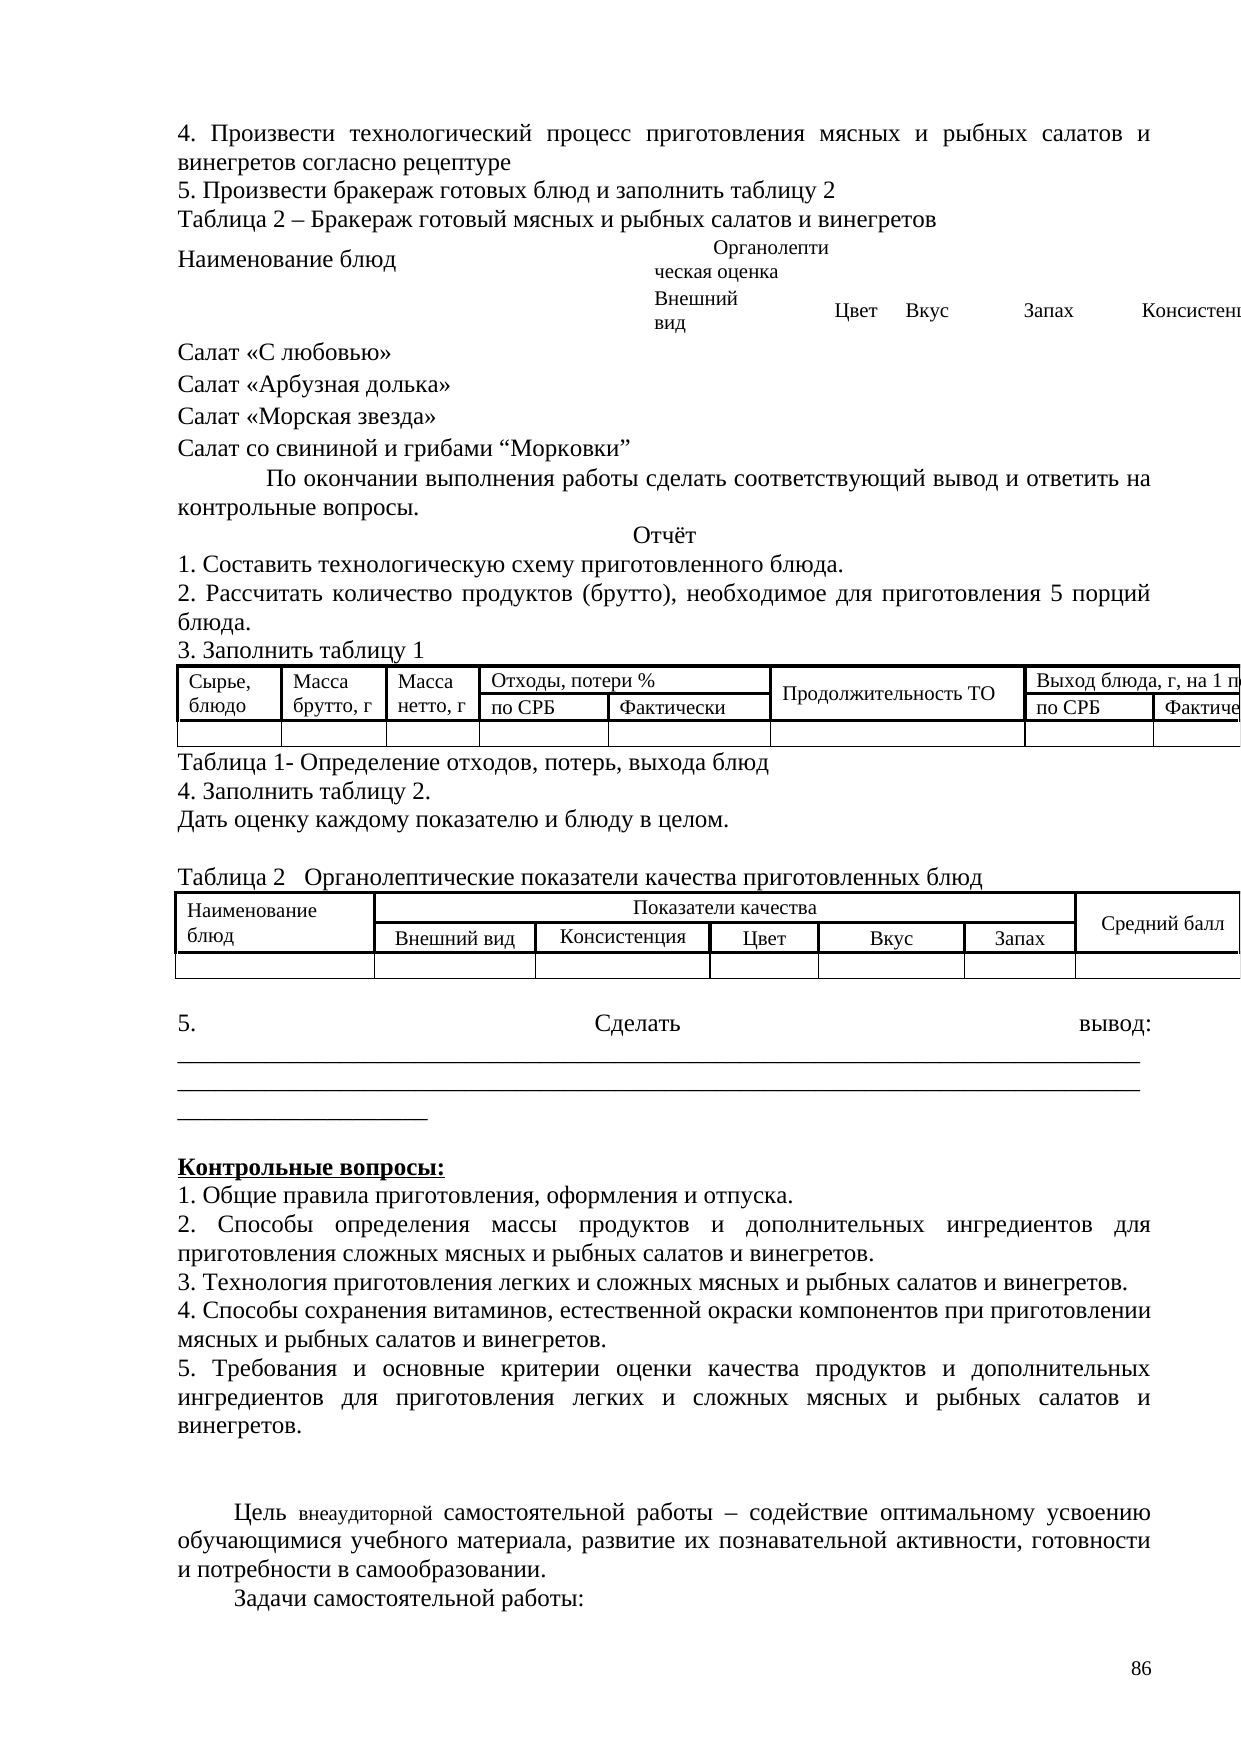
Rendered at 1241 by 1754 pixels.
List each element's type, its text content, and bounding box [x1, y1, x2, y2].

text 4. Произвести технологический процесс приготовления мясных и рыбных салатов и винегретов согласно рецептуре [177, 118, 1152, 176]
text 3. Технология приготовления легких и сложных мясных и рыбных салатов и винегретов. [177, 1267, 1152, 1296]
text 5. Произвести бракераж готовых блюд и заполнить таблицу 2 [177, 176, 1152, 204]
text Отчёт [177, 521, 1152, 549]
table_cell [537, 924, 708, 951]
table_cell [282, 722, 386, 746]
text 4. Заполнить таблицу 2. [177, 776, 1152, 804]
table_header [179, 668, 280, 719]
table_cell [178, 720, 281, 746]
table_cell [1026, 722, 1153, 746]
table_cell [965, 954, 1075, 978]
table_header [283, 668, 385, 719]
text Задачи самостоятельной работы: [177, 1583, 1152, 1612]
text 1. Общие правила приготовления, оформления и отпуска. [177, 1181, 1152, 1209]
text 5. Требования и основные критерии оценки качества продуктов и дополнительных ингредиентов для приготовления легких и сложных мясных и рыбных салатов и винегретов. [177, 1353, 1152, 1439]
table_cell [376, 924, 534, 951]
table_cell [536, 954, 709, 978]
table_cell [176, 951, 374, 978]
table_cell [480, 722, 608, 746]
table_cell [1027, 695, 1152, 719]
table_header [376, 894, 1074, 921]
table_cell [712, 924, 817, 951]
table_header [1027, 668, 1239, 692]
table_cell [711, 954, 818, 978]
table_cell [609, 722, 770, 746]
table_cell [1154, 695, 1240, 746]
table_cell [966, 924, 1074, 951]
text 1. Составить технологическую схему приготовленного блюда. [177, 549, 1152, 578]
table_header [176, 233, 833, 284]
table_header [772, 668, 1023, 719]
text Таблица 2 – Бракераж готовый мясных и рыбных салатов и винегретов [177, 204, 1152, 233]
text Цель внеаудиторной самостоятельной работы – содействие оптимальному усвоению обучающимися учебного материала, развитие их познавательной активности, готовности и потребности в самообразовании. [177, 1497, 1152, 1583]
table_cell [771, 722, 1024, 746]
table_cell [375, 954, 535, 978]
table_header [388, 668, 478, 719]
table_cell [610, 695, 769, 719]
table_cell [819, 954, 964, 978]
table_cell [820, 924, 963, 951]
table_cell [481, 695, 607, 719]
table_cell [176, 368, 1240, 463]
text Таблица 1- Определение отходов, потерь, выхода блюд [177, 747, 1152, 776]
text 5. Сделать вывод: ______________________________________________________________________________________________________________________________________________________________________________ [177, 1008, 1152, 1123]
text Таблица 2 Органолептические показатели качества приготовленных блюд [177, 862, 1152, 891]
text 2. Способы определения массы продуктов и дополнительных ингредиентов для приготовления сложных мясных и рыбных салатов и винегретов. [177, 1209, 1152, 1267]
text 3. Заполнить таблицу 1 [177, 636, 1152, 664]
text 2. Рассчитать количество продуктов (брутто), необходимое для приготовления 5 порций блюда. [177, 578, 1152, 636]
text 4. Способы сохранения витаминов, естественной окраски компонентов при приготовлении мясных и рыбных салатов и винегретов. [177, 1296, 1152, 1353]
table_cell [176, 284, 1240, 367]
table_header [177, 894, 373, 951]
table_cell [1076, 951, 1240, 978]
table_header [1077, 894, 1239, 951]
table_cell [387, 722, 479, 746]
text Дать оценку каждому показателю и блюду в целом. [177, 804, 1152, 833]
text По окончании выполнения работы сделать соответствующий вывод и ответить на контрольные вопросы. [177, 463, 1152, 521]
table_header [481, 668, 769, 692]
text Контрольные вопросы: [177, 1152, 1152, 1181]
